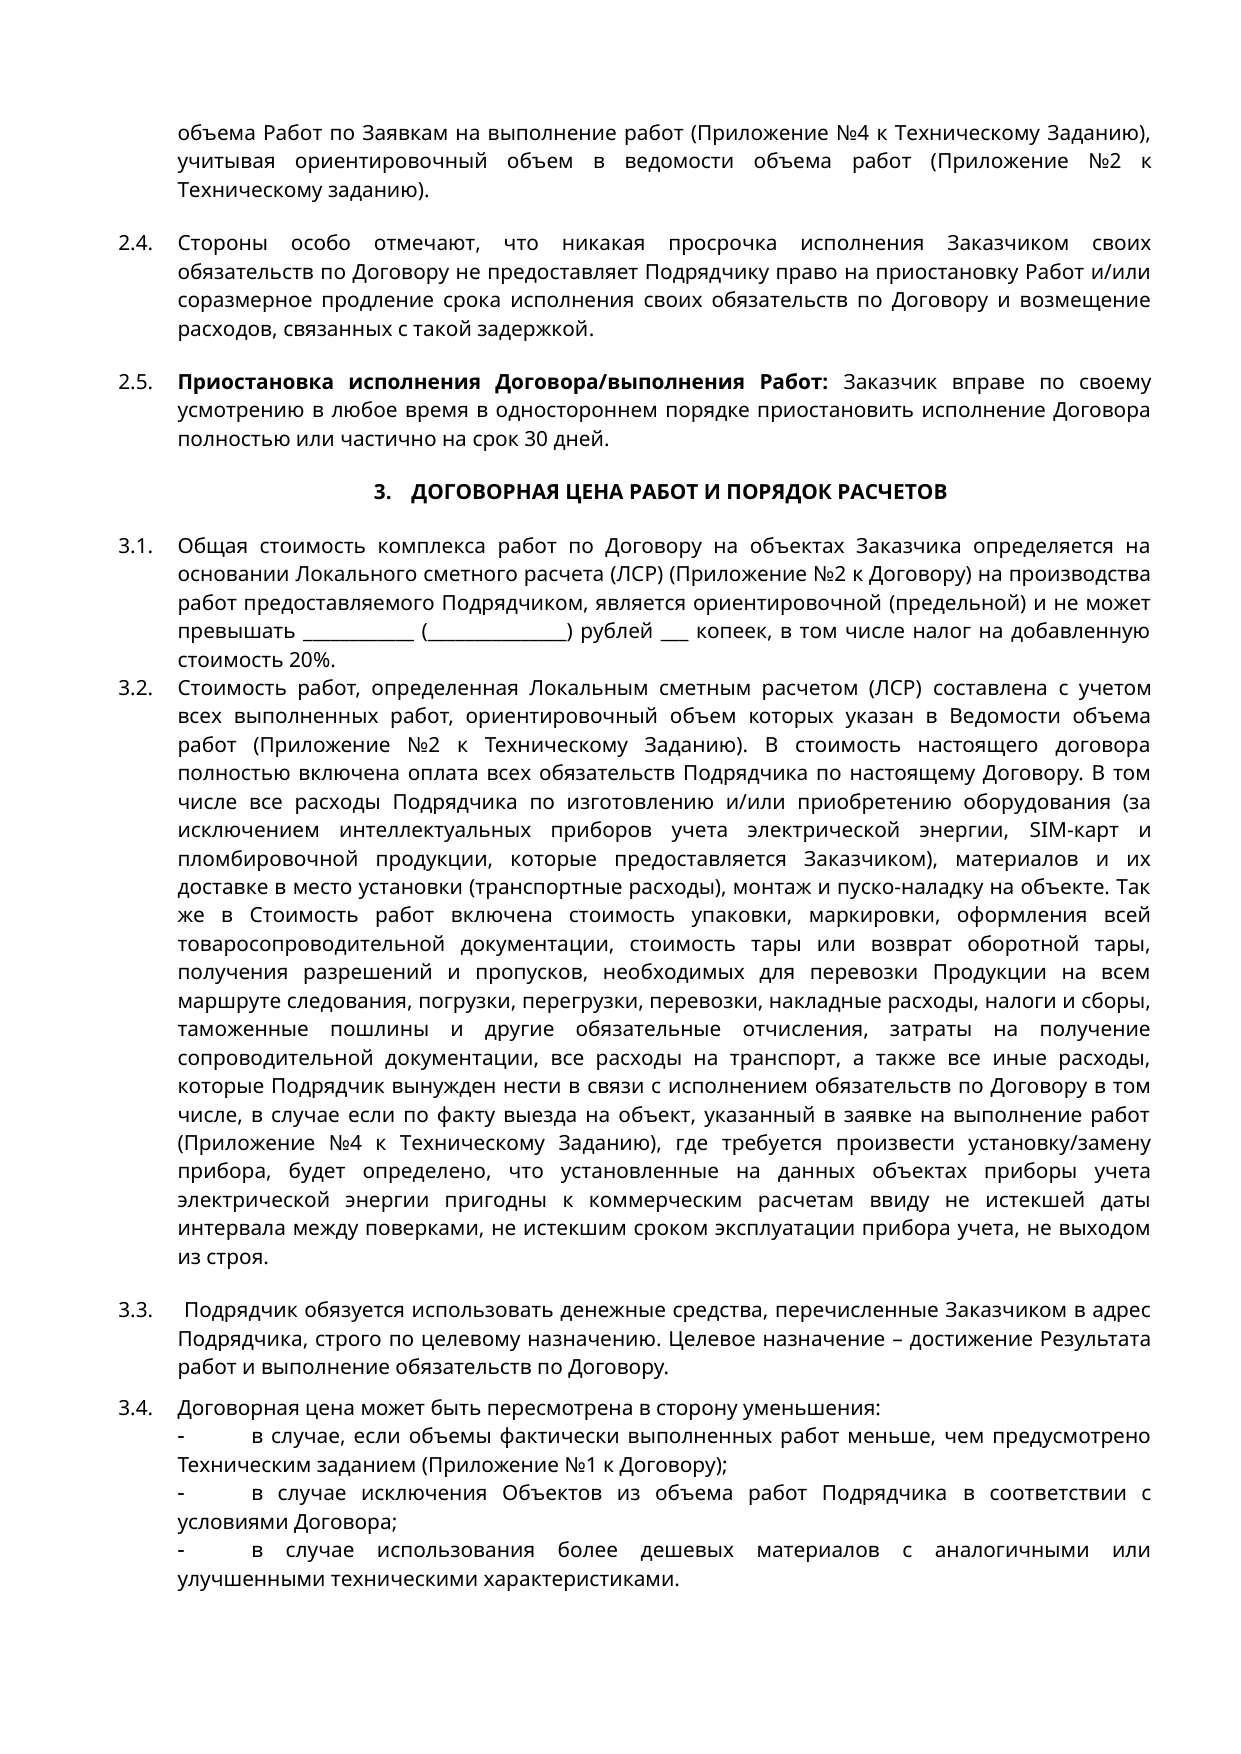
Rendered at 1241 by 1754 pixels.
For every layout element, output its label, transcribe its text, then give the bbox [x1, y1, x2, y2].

list Подрядчик обязуется использовать денежные средства, перечисленные Заказчиком в адрес Подрядчика, строго по целевому назначению. Целевое назначение – достижение Результата работ и выполнение обязательств по Договору. [118, 1295, 1152, 1381]
list Стороны особо отмечают, что никакая просрочка исполнения Заказчиком своих обязательств по Договору не предоставляет Подрядчику право на приостановку Работ и/или соразмерное продление срока исполнения своих обязательств по Договору и возмещение расходов, связанных с такой задержкой. [118, 228, 1152, 342]
list в случае исключения Объектов из объема работ Подрядчика в соответствии с условиями Договора; [177, 1478, 1152, 1535]
list в случае, если объемы фактически выполненных работ меньше, чем предусмотрено Техническим заданием (Приложение №1 к Договору); [177, 1422, 1152, 1478]
list в случае использования более дешевых материалов с аналогичными или улучшенными техническими характеристиками. [177, 1535, 1152, 1592]
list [118, 118, 1152, 203]
list Приостановка исполнения Договора/выполнения Работ: Заказчик вправе по своему усмотрению в любое время в одностороннем порядке приостановить исполнение Договора полностью или частично на срок 30 дней. [118, 367, 1152, 452]
list Договорная цена может быть пересмотрена в сторону уменьшения: [118, 1393, 1152, 1422]
list Стоимость работ, определенная Локальным сметным расчетом (ЛСР) составлена с учетом всех выполненных работ, ориентировочный объем которых указан в Ведомости объема работ (Приложение №2 к Техническому Заданию). В стоимость настоящего договора полностью включена оплата всех обязательств Подрядчика по настоящему Договору. В том числе все расходы Подрядчика по изготовлению и/или приобретению оборудования (за исключением интеллектуальных приборов учета электрической энергии, SIM-карт и пломбировочной продукции, которые предоставляется Заказчиком), материалов и их доставке в место установки (транспортные расходы), монтаж и пуско-наладку на объекте. Так же в Стоимость работ включена стоимость упаковки, маркировки, оформления всей товаросопроводительной документации, стоимость тары или возврат оборотной тары, получения разрешений и пропусков, необходимых для перевозки Продукции на всем маршруте следования, погрузки, перегрузки, перевозки, накладные расходы, налоги и сборы, таможенные пошлины и другие обязательные отчисления, затраты на получение сопроводительной документации, все расходы на транспорт, а также все иные расходы, которые Подрядчик вынужден нести в связи с исполнением обязательств по Договору в том числе, в случае если по факту выезда на объект, указанный в заявке на выполнение работ (Приложение №4 к Техническому Заданию), где требуется произвести установку/замену прибора, будет определено, что установленные на данных объектах приборы учета электрической энергии пригодны к коммерческим расчетам ввиду не истекшей даты интервала между поверками, не истекшим сроком эксплуатации прибора учета, не выходом из строя. [118, 673, 1152, 1270]
list ДОГОВОРНАЯ ЦЕНА РАБОТ И ПОРЯДОК РАСЧЕТОВ [169, 477, 1152, 506]
list Общая стоимость комплекса работ по Договору на объектах Заказчика определяется на основании Локального сметного расчета (ЛСР) (Приложение №2 к Договору) на производства работ предоставляемого Подрядчиком, является ориентировочной (предельной) и не может превышать ____________ (_______________) рублей ___ копеек, в том числе налог на добавленную стоимость 20%. [118, 531, 1152, 673]
